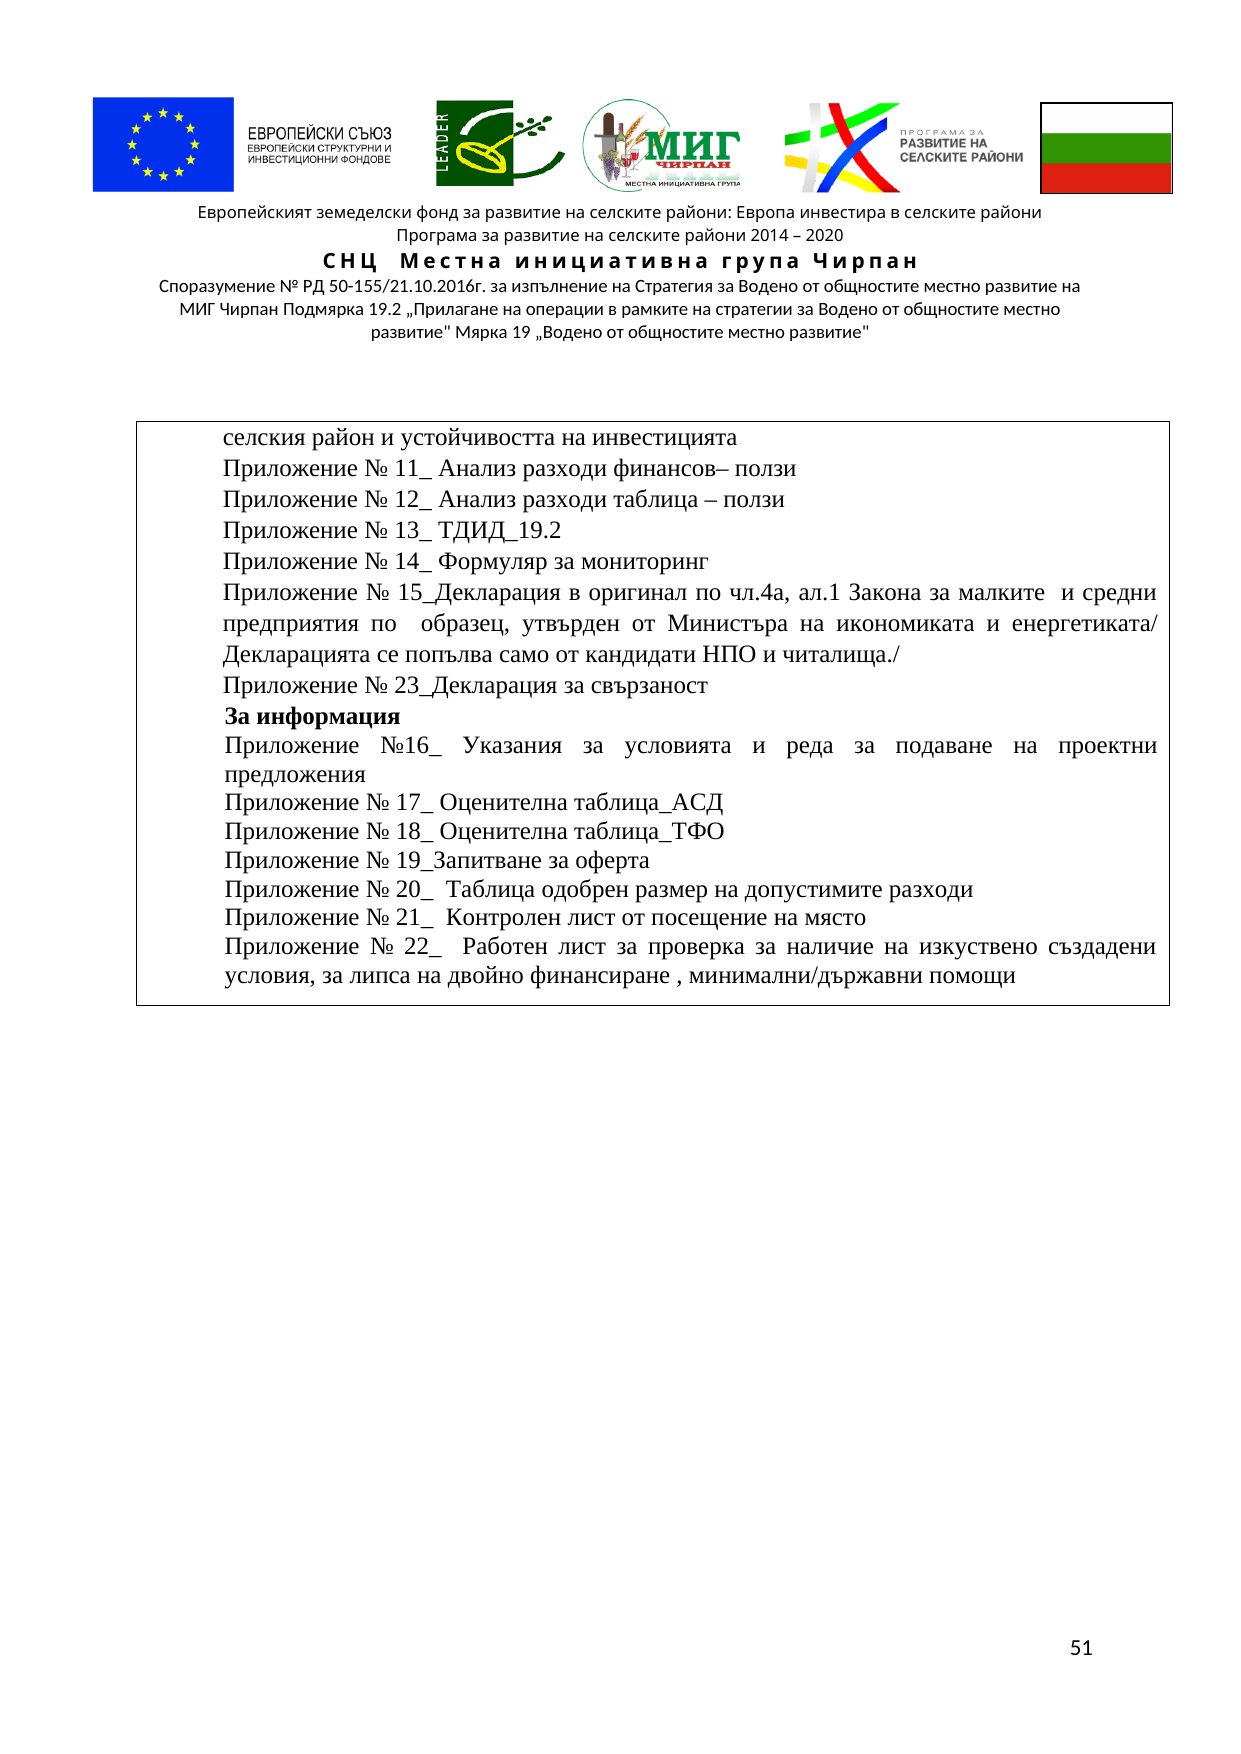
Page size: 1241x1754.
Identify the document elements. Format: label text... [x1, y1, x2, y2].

picture [79, 82, 425, 202]
picture [770, 95, 1033, 199]
picture [436, 100, 569, 186]
picture [582, 99, 741, 192]
